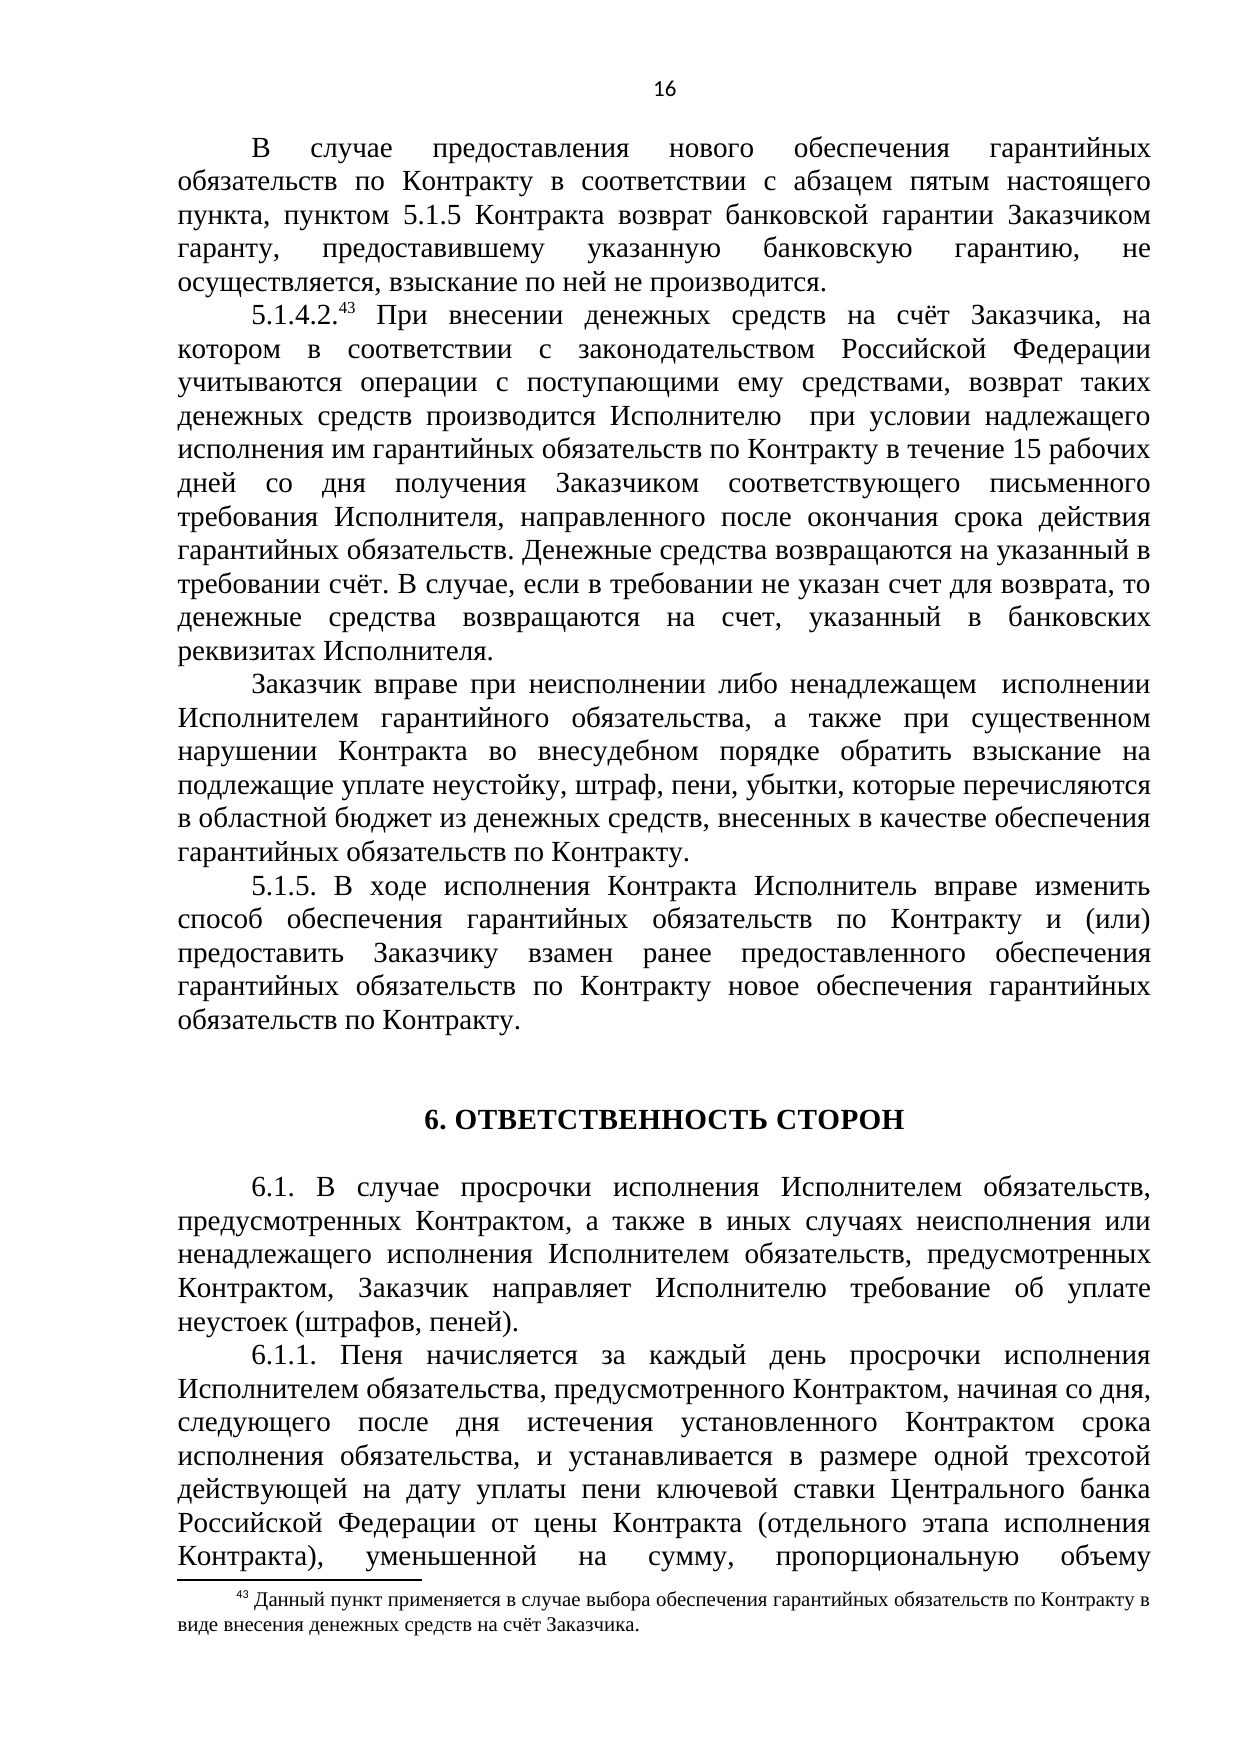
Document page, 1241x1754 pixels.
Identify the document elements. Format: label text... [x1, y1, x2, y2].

text 5.1.5. В ходе исполнения Контракта Исполнитель вправе изменить способ обеспечения гарантийных обязательств по Контракту и (или) предоставить Заказчику взамен ранее предоставленного обеспечения гарантийных обязательств по Контракту новое обеспечения гарантийных обязательств по Контракту. [177, 868, 1152, 1035]
text В случае предоставления нового обеспечения гарантийных обязательств по Контракту в соответствии с абзацем пятым настоящего пункта, пунктом 5.1.5 Контракта возврат банковской гарантии Заказчиком гаранту, предоставившему указанную банковскую гарантию, не осуществляется, взыскание по ней не производится. [177, 130, 1152, 297]
text 6. ОТВЕТСТВЕННОСТЬ СТОРОН [177, 1102, 1152, 1136]
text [177, 1337, 1152, 1572]
text Заказчик вправе при неисполнении либо ненадлежащем исполнении Исполнителем гарантийного обязательства, а также при существенном нарушении Контракта во внесудебном порядке обратить взыскание на подлежащие уплате неустойку, штраф, пени, убытки, которые перечисляются в областной бюджет из денежных средств, внесенных в качестве обеспечения гарантийных обязательств по Контракту. [177, 666, 1152, 868]
text 6.1. В случае просрочки исполнения Исполнителем обязательств, предусмотренных Контрактом, а также в иных случаях неисполнения или ненадлежащего исполнения Исполнителем обязательств, предусмотренных Контрактом, Заказчик направляет Исполнителю требование об уплате неустоек (штрафов, пеней). [177, 1169, 1152, 1337]
text 5.1.4.2. При внесении денежных средств на счёт Заказчика, на котором в соответствии с законодательством Российской Федерации учитываются операции с поступающими ему средствами, возврат таких денежных средств производится Исполнителю при условии надлежащего исполнения им гарантийных обязательств по Контракту в течение 15 рабочих дней со дня получения Заказчиком соответствующего письменного требования Исполнителя, направленного после окончания срока действия гарантийных обязательств. Денежные средства возвращаются на указанный в требовании счёт. В случае, если в требовании не указан счет для возврата, то денежные средства возвращаются на счет, указанный в банковских реквизитах Исполнителя. [177, 297, 1152, 666]
